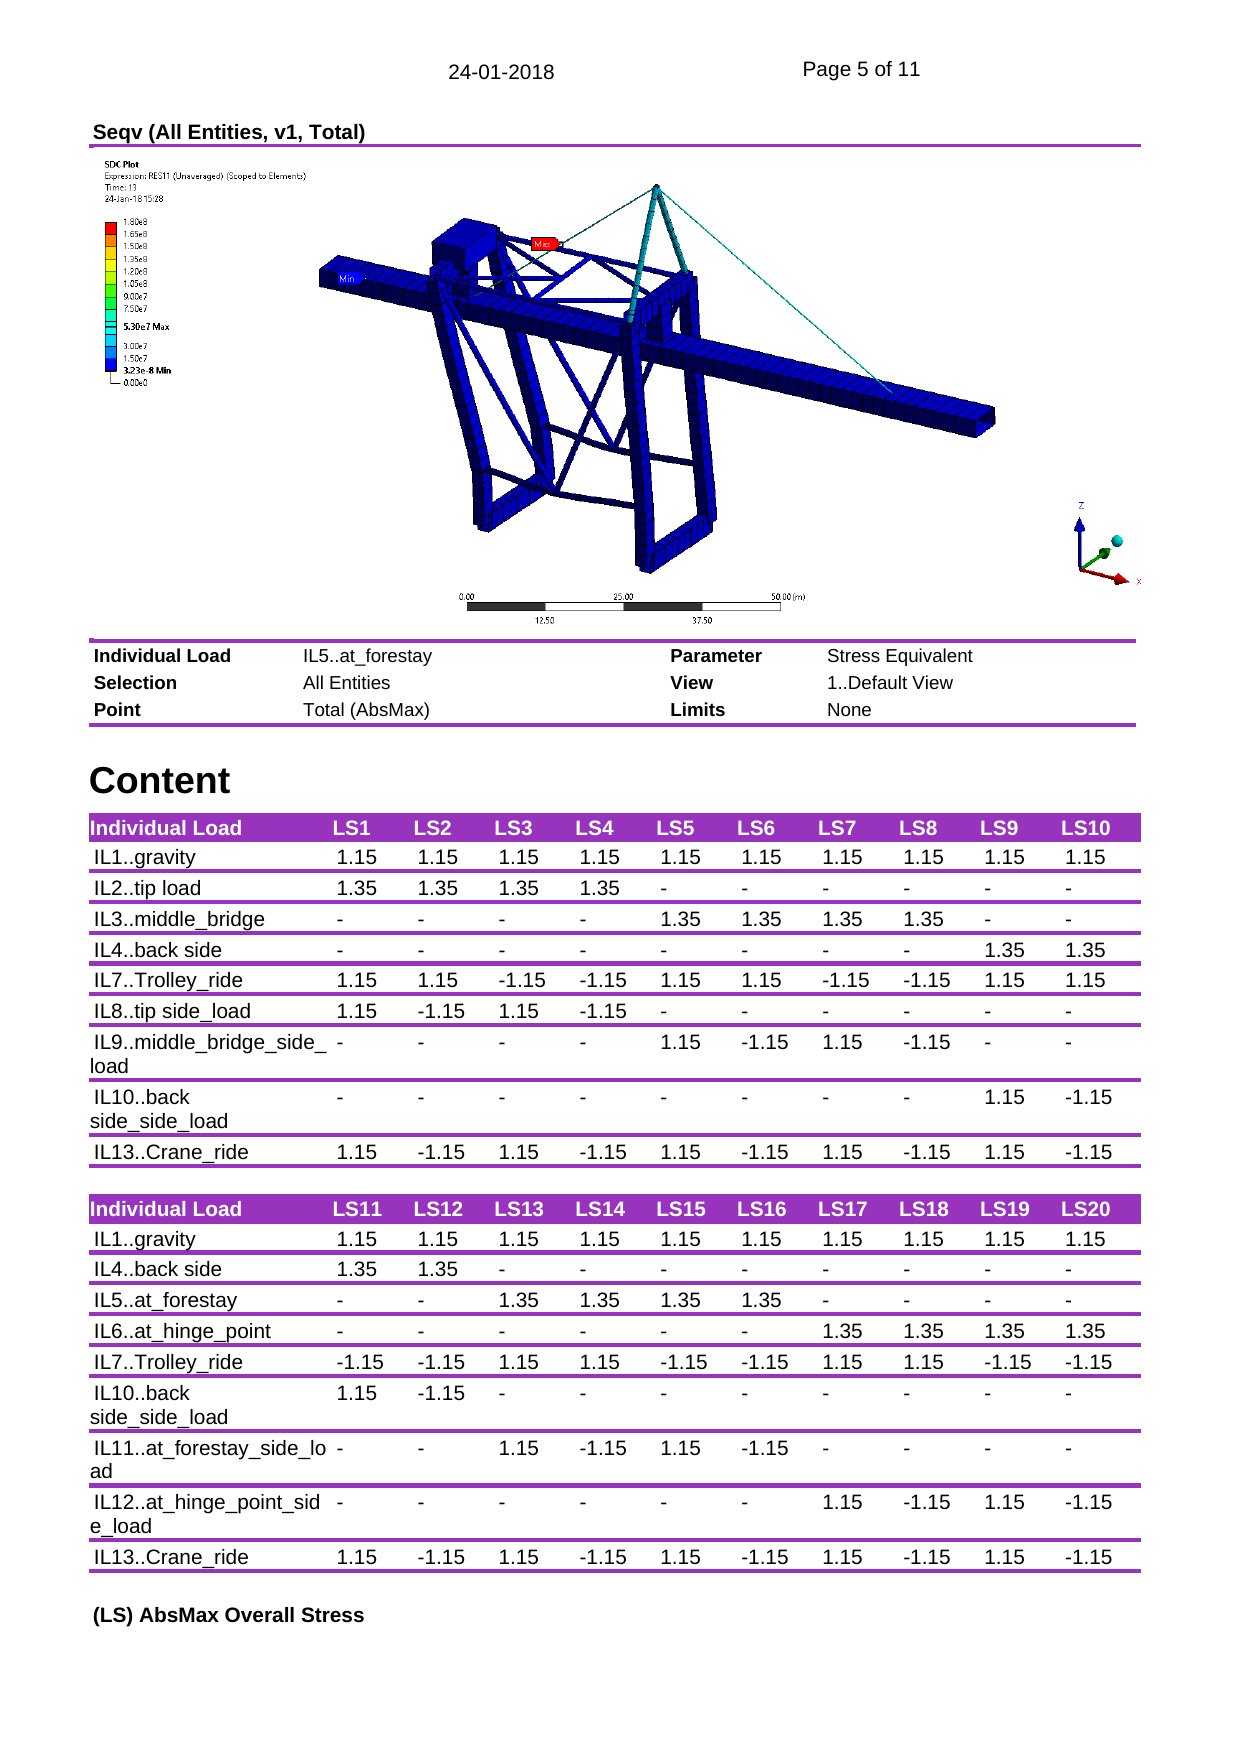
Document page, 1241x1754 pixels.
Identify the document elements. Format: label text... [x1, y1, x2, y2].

table_cell - [493, 1255, 574, 1281]
table_cell IL6..at_hinge_point [89, 1316, 331, 1343]
table_cell 1.35 [493, 1285, 574, 1312]
table_header LS7 [817, 813, 898, 842]
table_cell - [1060, 996, 1141, 1023]
table_cell IL10..back side_side_load [89, 1378, 331, 1428]
table_cell -1.15 [736, 1433, 817, 1483]
table_cell 1.35 [817, 904, 898, 931]
table_cell - [898, 1285, 979, 1312]
table_cell - [979, 1378, 1060, 1428]
table_cell IL11..at_forestay_side_load [89, 1433, 331, 1483]
picture [93, 147, 1141, 639]
table_cell -1.15 [493, 966, 574, 992]
table_cell -1.15 [574, 1542, 655, 1569]
table_cell -1.15 [979, 1347, 1060, 1374]
table_cell None [822, 696, 1136, 722]
table_cell - [1060, 873, 1141, 900]
text (LS) AbsMax Overall Stress [88, 1602, 1152, 1626]
table_header LS17 [817, 1194, 898, 1224]
table_cell - [574, 1255, 655, 1281]
table_cell -1.15 [898, 1137, 979, 1163]
table_cell - [817, 873, 898, 900]
table_cell 1.15 [655, 1542, 736, 1569]
table_cell - [817, 1285, 898, 1312]
table_header LS10 [1060, 813, 1141, 842]
table_cell 1.15 [493, 1433, 574, 1483]
table_cell 1.15 [1060, 1224, 1141, 1250]
table_cell 1.15 [655, 966, 736, 992]
table_cell 1.15 [493, 996, 574, 1023]
table_cell IL9..middle_bridge_side_load [89, 1027, 331, 1078]
table_cell 1.15 [655, 1027, 736, 1078]
table_cell 1.15 [898, 1347, 979, 1374]
table_header LS5 [655, 813, 736, 842]
table_cell -1.15 [412, 1347, 493, 1374]
table_cell IL5..at_forestay [298, 643, 665, 669]
table_cell - [412, 1316, 493, 1343]
table_cell - [655, 1488, 736, 1538]
table_cell 1.15 [493, 1224, 574, 1250]
table_header LS1 [331, 813, 412, 842]
table_cell 1.15 [331, 842, 412, 869]
table_cell - [979, 1255, 1060, 1281]
table_cell 1.35 [1060, 1316, 1141, 1343]
table_cell - [574, 1488, 655, 1538]
table_cell - [493, 1316, 574, 1343]
table_cell - [736, 1082, 817, 1133]
table_cell 1.35 [574, 1285, 655, 1312]
table_cell 1.15 [817, 1027, 898, 1078]
table_cell IL13..Crane_ride [89, 1542, 331, 1569]
table_cell 1.15 [493, 842, 574, 869]
table_cell -1.15 [736, 1542, 817, 1569]
table_cell - [898, 1433, 979, 1483]
table_cell 1.15 [331, 996, 412, 1023]
table_cell - [412, 935, 493, 961]
table_cell 1.15 [574, 842, 655, 869]
table_cell - [898, 935, 979, 961]
table_cell Selection [89, 669, 298, 696]
table_cell - [574, 1082, 655, 1133]
table_header LS4 [574, 813, 655, 842]
table_cell 1.15 [331, 1137, 412, 1163]
table_cell 1.15 [979, 1137, 1060, 1163]
table_cell - [736, 996, 817, 1023]
table_cell - [331, 1285, 412, 1312]
table_cell IL4..back side [89, 1255, 331, 1281]
table_cell -1.15 [736, 1137, 817, 1163]
table_cell -1.15 [817, 966, 898, 992]
table_cell -1.15 [574, 1433, 655, 1483]
table_cell Individual Load [89, 643, 298, 669]
table_cell 1.35 [736, 1285, 817, 1312]
table_cell 1.15 [493, 1542, 574, 1569]
table_header LS6 [736, 813, 817, 842]
table_cell - [1060, 1433, 1141, 1483]
table_cell - [655, 873, 736, 900]
table_cell 1.15 [655, 842, 736, 869]
table_cell 1.15 [331, 966, 412, 992]
table_cell 1.35 [412, 1255, 493, 1281]
table_header LS2 [412, 813, 493, 842]
table_cell - [493, 935, 574, 961]
table_cell -1.15 [412, 1378, 493, 1428]
table_cell - [898, 873, 979, 900]
table_header LS14 [574, 1194, 655, 1224]
table_cell 1.15 [817, 842, 898, 869]
table_header Individual Load [89, 813, 331, 842]
subtitle Content [88, 759, 1152, 802]
table_header LS11 [331, 1194, 412, 1224]
table_cell -1.15 [574, 966, 655, 992]
table_cell - [655, 996, 736, 1023]
table_cell IL10..back side_side_load [89, 1082, 331, 1133]
table_header LS16 [736, 1194, 817, 1224]
table_cell IL7..Trolley_ride [89, 1347, 331, 1374]
table_cell 1.15 [898, 1224, 979, 1250]
table_cell - [331, 935, 412, 961]
table_cell 1.35 [898, 1316, 979, 1343]
table_cell -1.15 [1060, 1542, 1141, 1569]
table_cell 1.15 [412, 966, 493, 992]
table_cell - [412, 1082, 493, 1133]
table_cell - [493, 1488, 574, 1538]
table_cell IL5..at_forestay [89, 1285, 331, 1312]
table_cell - [655, 1378, 736, 1428]
table_cell - [331, 1433, 412, 1483]
table_cell 1..Default View [822, 669, 1136, 696]
table_cell 1.15 [655, 1224, 736, 1250]
table_cell - [574, 935, 655, 961]
table_cell Total (AbsMax) [298, 696, 665, 722]
table_cell - [817, 996, 898, 1023]
table_cell 1.15 [736, 966, 817, 992]
table_cell Point [89, 696, 298, 722]
table_cell -1.15 [412, 996, 493, 1023]
table_header LS12 [412, 1194, 493, 1224]
table_cell IL1..gravity [89, 842, 331, 869]
table_cell IL4..back side [89, 935, 331, 961]
table_cell 1.15 [331, 1378, 412, 1428]
table_header LS13 [493, 1194, 574, 1224]
table_cell - [979, 1027, 1060, 1078]
table_cell 1.15 [736, 842, 817, 869]
table_cell - [736, 1378, 817, 1428]
table_cell - [331, 1316, 412, 1343]
table_cell 1.35 [493, 873, 574, 900]
table_cell 1.15 [817, 1488, 898, 1538]
table_cell - [412, 1488, 493, 1538]
table_cell All Entities [298, 669, 665, 696]
table_cell - [493, 904, 574, 931]
table_cell 1.15 [979, 1224, 1060, 1250]
table_cell 1.15 [412, 842, 493, 869]
table_cell 1.15 [736, 1224, 817, 1250]
table_cell 1.15 [493, 1137, 574, 1163]
table_cell 1.15 [493, 1347, 574, 1374]
table_cell - [655, 1255, 736, 1281]
table_cell - [898, 996, 979, 1023]
table_cell - [898, 1082, 979, 1133]
table_cell -1.15 [736, 1027, 817, 1078]
table_cell - [1060, 904, 1141, 931]
table_cell - [736, 1255, 817, 1281]
table_cell 1.15 [817, 1542, 898, 1569]
table_cell IL7..Trolley_ride [89, 966, 331, 992]
table_cell - [412, 1285, 493, 1312]
table_cell - [1060, 1378, 1141, 1428]
table_cell 1.15 [331, 1542, 412, 1569]
table_cell - [817, 1378, 898, 1428]
table_cell 1.35 [655, 904, 736, 931]
table_cell -1.15 [574, 996, 655, 1023]
table_cell -1.15 [1060, 1488, 1141, 1538]
text Seqv (All Entities, v1, Total) [88, 120, 1152, 144]
table_cell 1.15 [574, 1224, 655, 1250]
table_header LS8 [898, 813, 979, 842]
table_cell - [817, 1255, 898, 1281]
table_cell 1.35 [1060, 935, 1141, 961]
table_cell - [979, 873, 1060, 900]
table_cell - [412, 904, 493, 931]
table_cell - [979, 996, 1060, 1023]
table_cell - [898, 1255, 979, 1281]
table_cell IL2..tip load [89, 873, 331, 900]
table_cell - [574, 1027, 655, 1078]
table_cell - [979, 1433, 1060, 1483]
table_header LS18 [898, 1194, 979, 1224]
table_cell 1.35 [331, 873, 412, 900]
table_cell 1.15 [412, 1224, 493, 1250]
table_cell - [1060, 1255, 1141, 1281]
table_cell - [331, 1488, 412, 1538]
table_cell -1.15 [1060, 1347, 1141, 1374]
table_header LS20 [1060, 1194, 1141, 1224]
table_cell Stress Equivalent [822, 643, 1136, 669]
table_cell 1.15 [331, 1224, 412, 1250]
table_cell 1.35 [817, 1316, 898, 1343]
table_cell - [493, 1027, 574, 1078]
table_cell - [412, 1027, 493, 1078]
table_header LS9 [979, 813, 1060, 842]
table_cell - [817, 935, 898, 961]
table_cell - [736, 1488, 817, 1538]
table_cell 1.15 [1060, 966, 1141, 992]
table_cell IL8..tip side_load [89, 996, 331, 1023]
table_cell 1.35 [655, 1285, 736, 1312]
table_cell IL13..Crane_ride [89, 1137, 331, 1163]
table_cell 1.15 [655, 1137, 736, 1163]
table_cell 1.15 [979, 1542, 1060, 1569]
table_cell Limits [665, 696, 822, 722]
table_cell - [898, 1378, 979, 1428]
table_cell - [1060, 1027, 1141, 1078]
table_cell - [655, 935, 736, 961]
table_cell -1.15 [898, 966, 979, 992]
table_cell - [331, 1027, 412, 1078]
table_cell - [493, 1378, 574, 1428]
table_cell - [574, 904, 655, 931]
table_cell -1.15 [898, 1542, 979, 1569]
table_cell -1.15 [736, 1347, 817, 1374]
table_cell 1.15 [574, 1347, 655, 1374]
table_cell -1.15 [898, 1027, 979, 1078]
table_cell - [412, 1433, 493, 1483]
table_cell 1.35 [898, 904, 979, 931]
table_cell -1.15 [898, 1488, 979, 1538]
table_cell 1.15 [817, 1347, 898, 1374]
table_cell 1.35 [331, 1255, 412, 1281]
table_cell View [665, 669, 822, 696]
table_cell 1.35 [979, 1316, 1060, 1343]
table_cell 1.15 [817, 1224, 898, 1250]
table_cell - [493, 1082, 574, 1133]
table_header LS15 [655, 1194, 736, 1224]
table_cell - [817, 1433, 898, 1483]
table_cell -1.15 [412, 1542, 493, 1569]
table_cell Parameter [665, 643, 822, 669]
table_cell 1.15 [979, 966, 1060, 992]
table_cell -1.15 [574, 1137, 655, 1163]
table_cell -1.15 [331, 1347, 412, 1374]
table_cell 1.15 [1060, 842, 1141, 869]
table_cell 1.15 [979, 842, 1060, 869]
table_header [89, 148, 93, 638]
table_cell - [574, 1378, 655, 1428]
table_cell 1.15 [817, 1137, 898, 1163]
table_cell -1.15 [412, 1137, 493, 1163]
table_cell 1.15 [979, 1082, 1060, 1133]
table_cell 1.15 [898, 842, 979, 869]
table_cell - [655, 1316, 736, 1343]
table_cell 1.35 [979, 935, 1060, 961]
table_cell IL12..at_hinge_point_side_load [89, 1488, 331, 1538]
table_cell - [736, 1316, 817, 1343]
table_header Individual Load [89, 1194, 331, 1224]
table_cell -1.15 [1060, 1137, 1141, 1163]
table_cell - [1060, 1285, 1141, 1312]
table_cell - [979, 904, 1060, 931]
table_cell -1.15 [1060, 1082, 1141, 1133]
table_cell 1.35 [736, 904, 817, 931]
table_cell - [331, 904, 412, 931]
table_cell - [331, 1082, 412, 1133]
table_cell 1.35 [412, 873, 493, 900]
table_cell - [736, 873, 817, 900]
table_cell - [736, 935, 817, 961]
table_header LS3 [493, 813, 574, 842]
table_cell - [655, 1082, 736, 1133]
table_cell - [979, 1285, 1060, 1312]
table_header LS19 [979, 1194, 1060, 1224]
table_cell 1.15 [655, 1433, 736, 1483]
table_cell - [574, 1316, 655, 1343]
table_cell -1.15 [655, 1347, 736, 1374]
table_cell - [817, 1082, 898, 1133]
table_cell 1.35 [574, 873, 655, 900]
table_cell IL3..middle_bridge [89, 904, 331, 931]
table_cell 1.15 [979, 1488, 1060, 1538]
table_cell IL1..gravity [89, 1224, 331, 1250]
